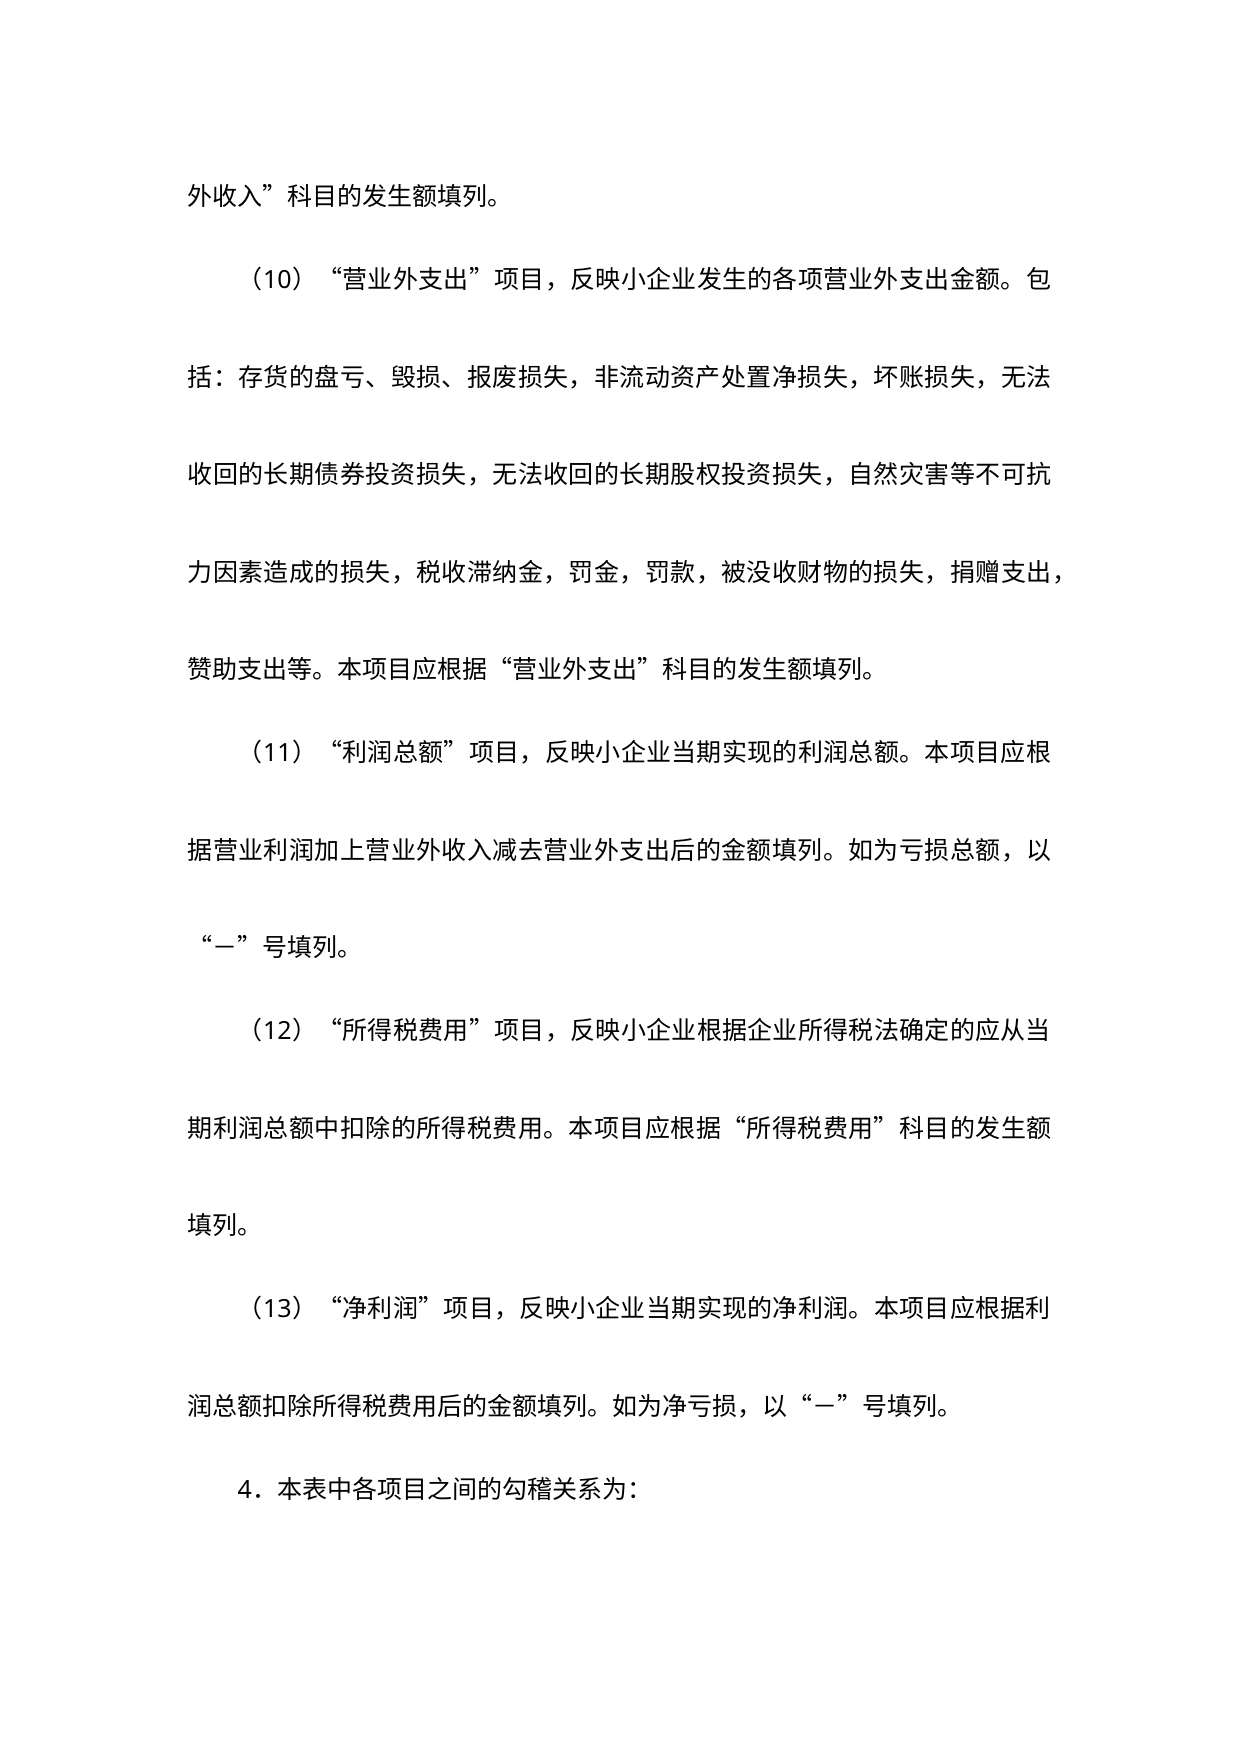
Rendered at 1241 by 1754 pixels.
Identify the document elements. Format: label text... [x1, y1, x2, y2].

text 4．本表中各项目之间的勾稽关系为： [187, 1455, 1053, 1520]
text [187, 162, 1053, 227]
text （13）“净利润”项目，反映小企业当期实现的净利润。本项目应根据利润总额扣除所得税费用后的金额填列。如为净亏损，以“－”号填列。 [187, 1274, 1053, 1437]
text （12）“所得税费用”项目，反映小企业根据企业所得税法确定的应从当期利润总额中扣除的所得税费用。本项目应根据“所得税费用”科目的发生额填列。 [187, 996, 1053, 1256]
text （11）“利润总额”项目，反映小企业当期实现的利润总额。本项目应根据营业利润加上营业外收入减去营业外支出后的金额填列。如为亏损总额，以“－”号填列。 [187, 718, 1053, 978]
text （10）“营业外支出”项目，反映小企业发生的各项营业外支出金额。包括：存货的盘亏、毁损、报废损失，非流动资产处置净损失，坏账损失，无法收回的长期债券投资损失，无法收回的长期股权投资损失，自然灾害等不可抗力因素造成的损失，税收滞纳金，罚金，罚款，被没收财物的损失，捐赠支出，赞助支出等。本项目应根据“营业外支出”科目的发生额填列。 [187, 245, 1053, 700]
